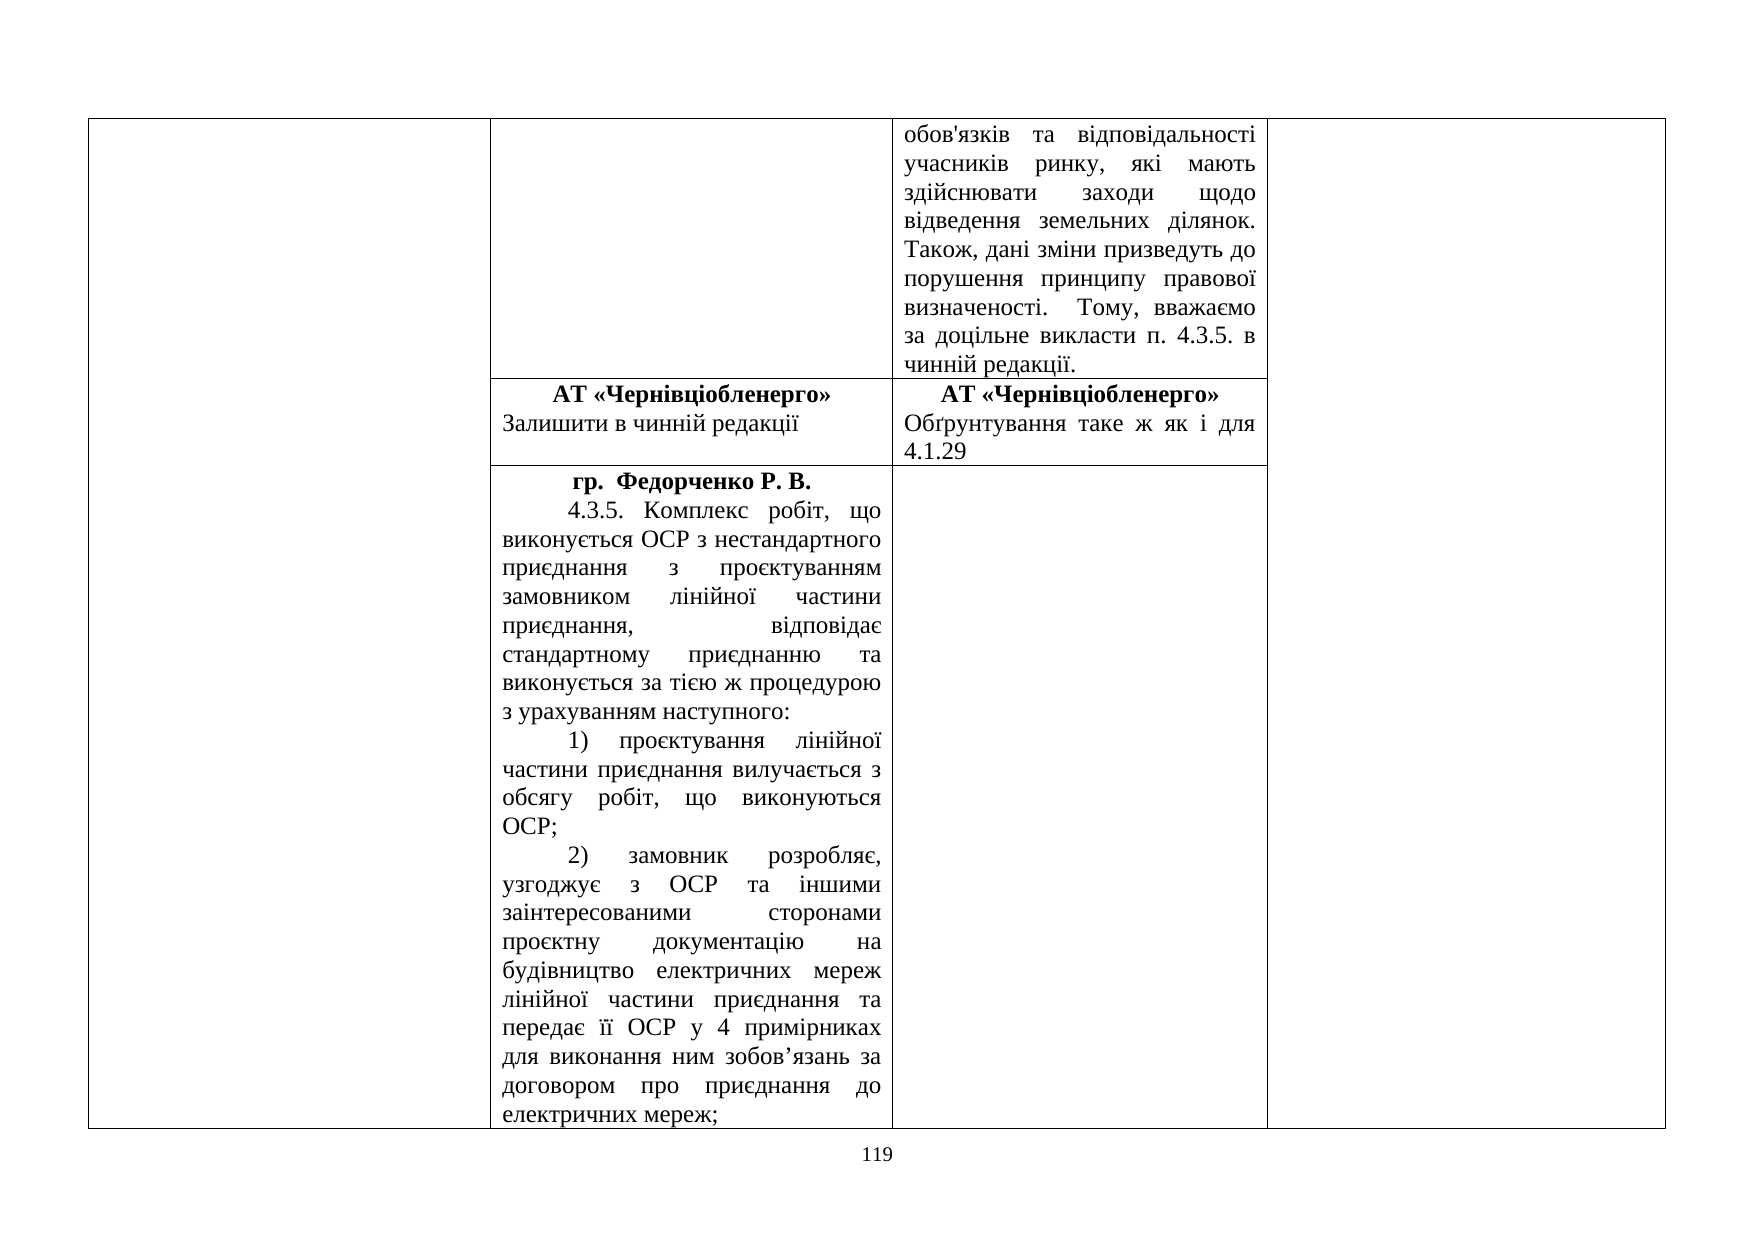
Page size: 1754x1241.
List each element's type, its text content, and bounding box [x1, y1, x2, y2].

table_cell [893, 119, 1267, 378]
table_cell [893, 466, 1267, 1127]
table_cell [491, 119, 892, 378]
table_cell АТ «Чернівціобленерго» Залишити в чинній редакції [491, 379, 892, 465]
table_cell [491, 466, 892, 1127]
table_cell АТ «Чернівціобленерго» Обґрунтування таке ж як і для 4.1.29 [893, 379, 1267, 465]
